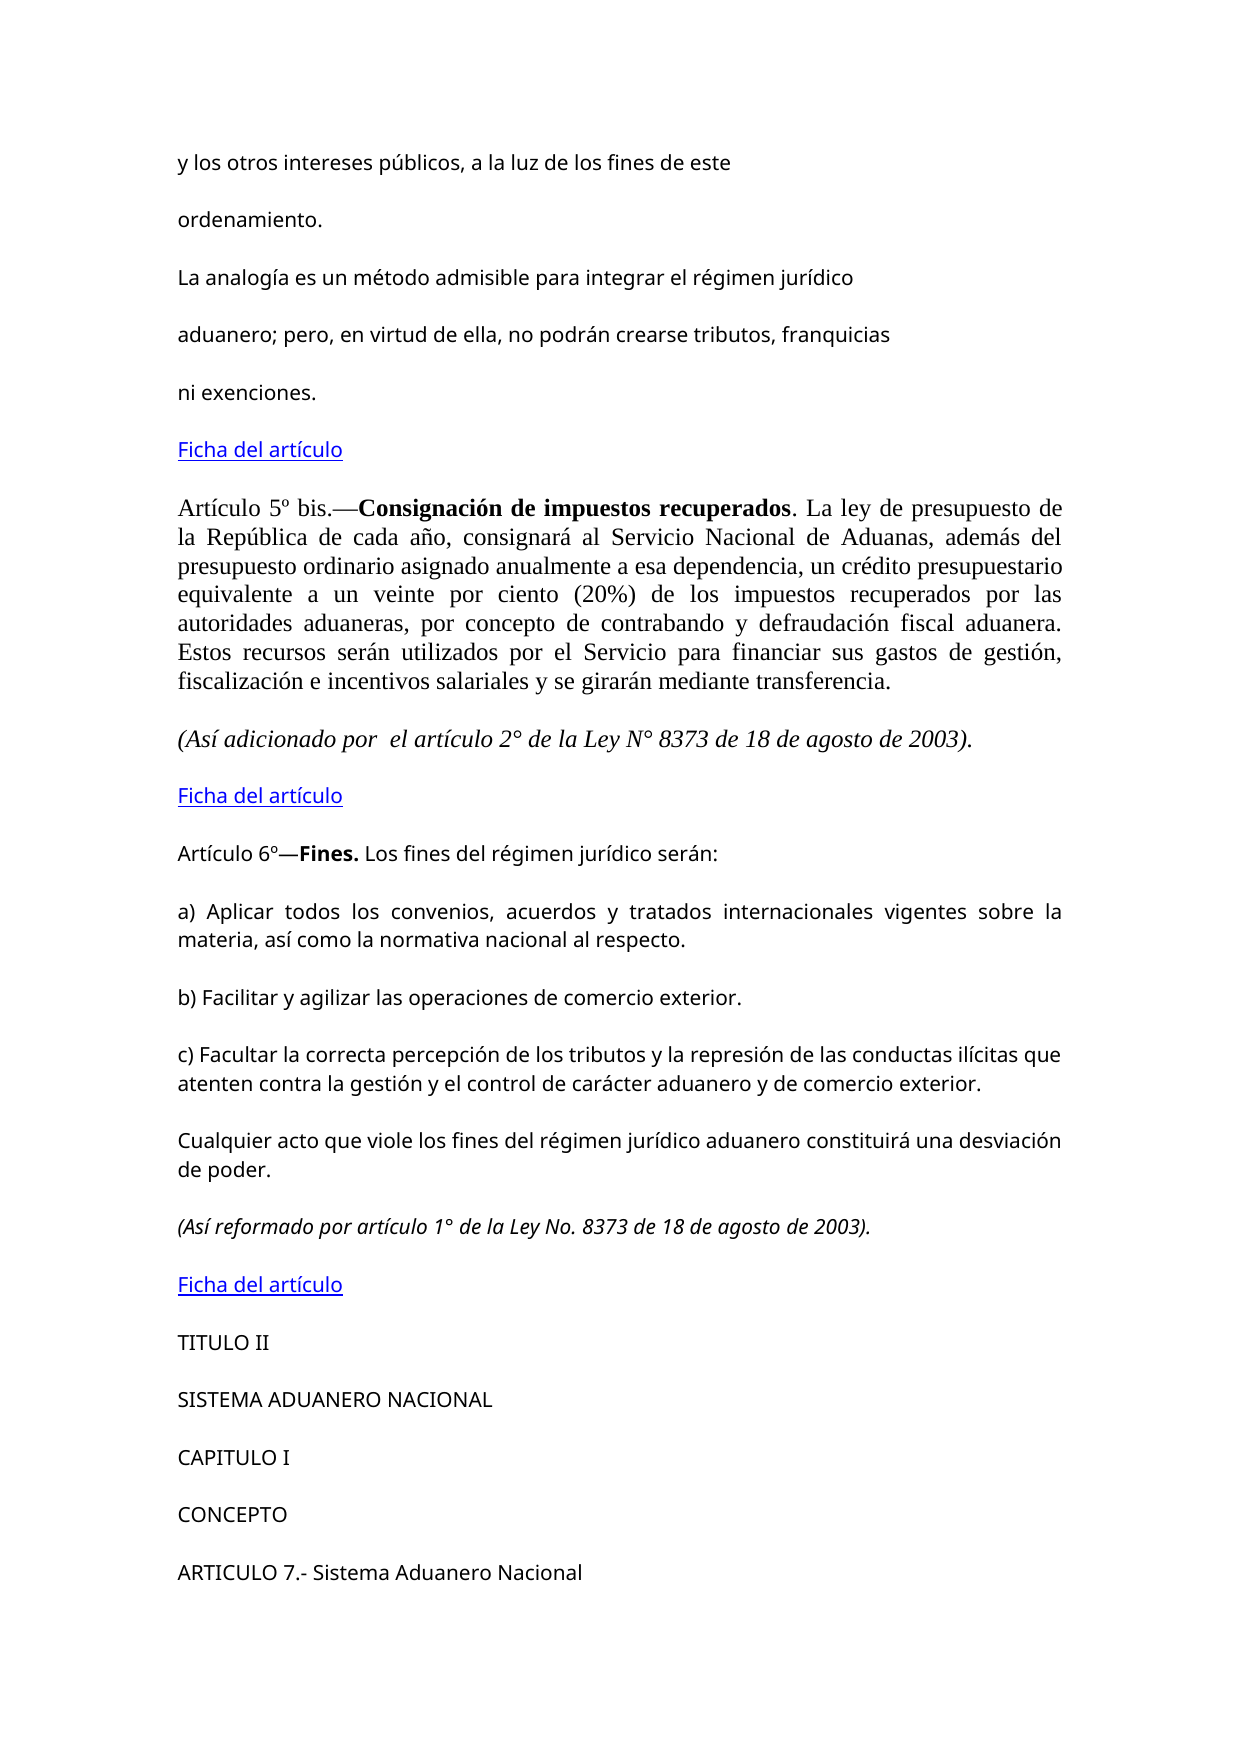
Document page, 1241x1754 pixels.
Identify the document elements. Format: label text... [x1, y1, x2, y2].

text Artículo 6º—Fines. Los fines del régimen jurídico serán: [177, 839, 1063, 868]
text Ficha del artículo [177, 1270, 1063, 1298]
text c) Facultar la correcta percepción de los tributos y la represión de las conductas ilícitas que atenten contra la gestión y el control de carácter aduanero y de comercio exterior. [177, 1040, 1063, 1097]
text aduanero; pero, en virtud de ella, no podrán crearse tributos, franquicias [177, 320, 1063, 349]
text ni exenciones. [177, 378, 1063, 406]
text Artículo 5º bis.—Consignación de impuestos recuperados. La ley de presupuesto de la República de cada año, consignará al Servicio Nacional de Aduanas, además del presupuesto ordinario asignado anualmente a esa dependencia, un crédito presupuestario equivalente a un veinte por ciento (20%) de los impuestos recuperados por las autoridades aduaneras, por concepto de contrabando y defraudación fiscal aduanera. Estos recursos serán utilizados por el Servicio para financiar sus gastos de gestión, fiscalización e incentivos salariales y se girarán mediante transferencia. [177, 493, 1063, 694]
text (Así adicionado por el artículo 2° de la Ley N° 8373 de 18 de agosto de 2003). [177, 724, 1063, 752]
text Ficha del artículo [177, 782, 1063, 810]
text b) Facilitar y agilizar las operaciones de comercio exterior. [177, 983, 1063, 1011]
text a) Aplicar todos los convenios, acuerdos y tratados internacionales vigentes sobre la materia, así como la normativa nacional al respecto. [177, 897, 1063, 954]
text Cualquier acto que viole los fines del régimen jurídico aduanero constituirá una desviación de poder. [177, 1126, 1063, 1183]
text y los otros intereses públicos, a la luz de los fines de este [177, 148, 1063, 176]
text ARTICULO 7.- Sistema Aduanero Nacional [177, 1558, 1063, 1587]
text TITULO II [177, 1328, 1063, 1356]
text CONCEPTO [177, 1501, 1063, 1529]
text (Así reformado por artículo 1° de la Ley No. 8373 de 18 de agosto de 2003). [177, 1212, 1063, 1241]
text ordenamiento. [177, 205, 1063, 234]
text SISTEMA ADUANERO NACIONAL [177, 1385, 1063, 1414]
text Ficha del artículo [177, 436, 1063, 464]
text CAPITULO I [177, 1443, 1063, 1471]
text La analogía es un método admisible para integrar el régimen jurídico [177, 263, 1063, 291]
